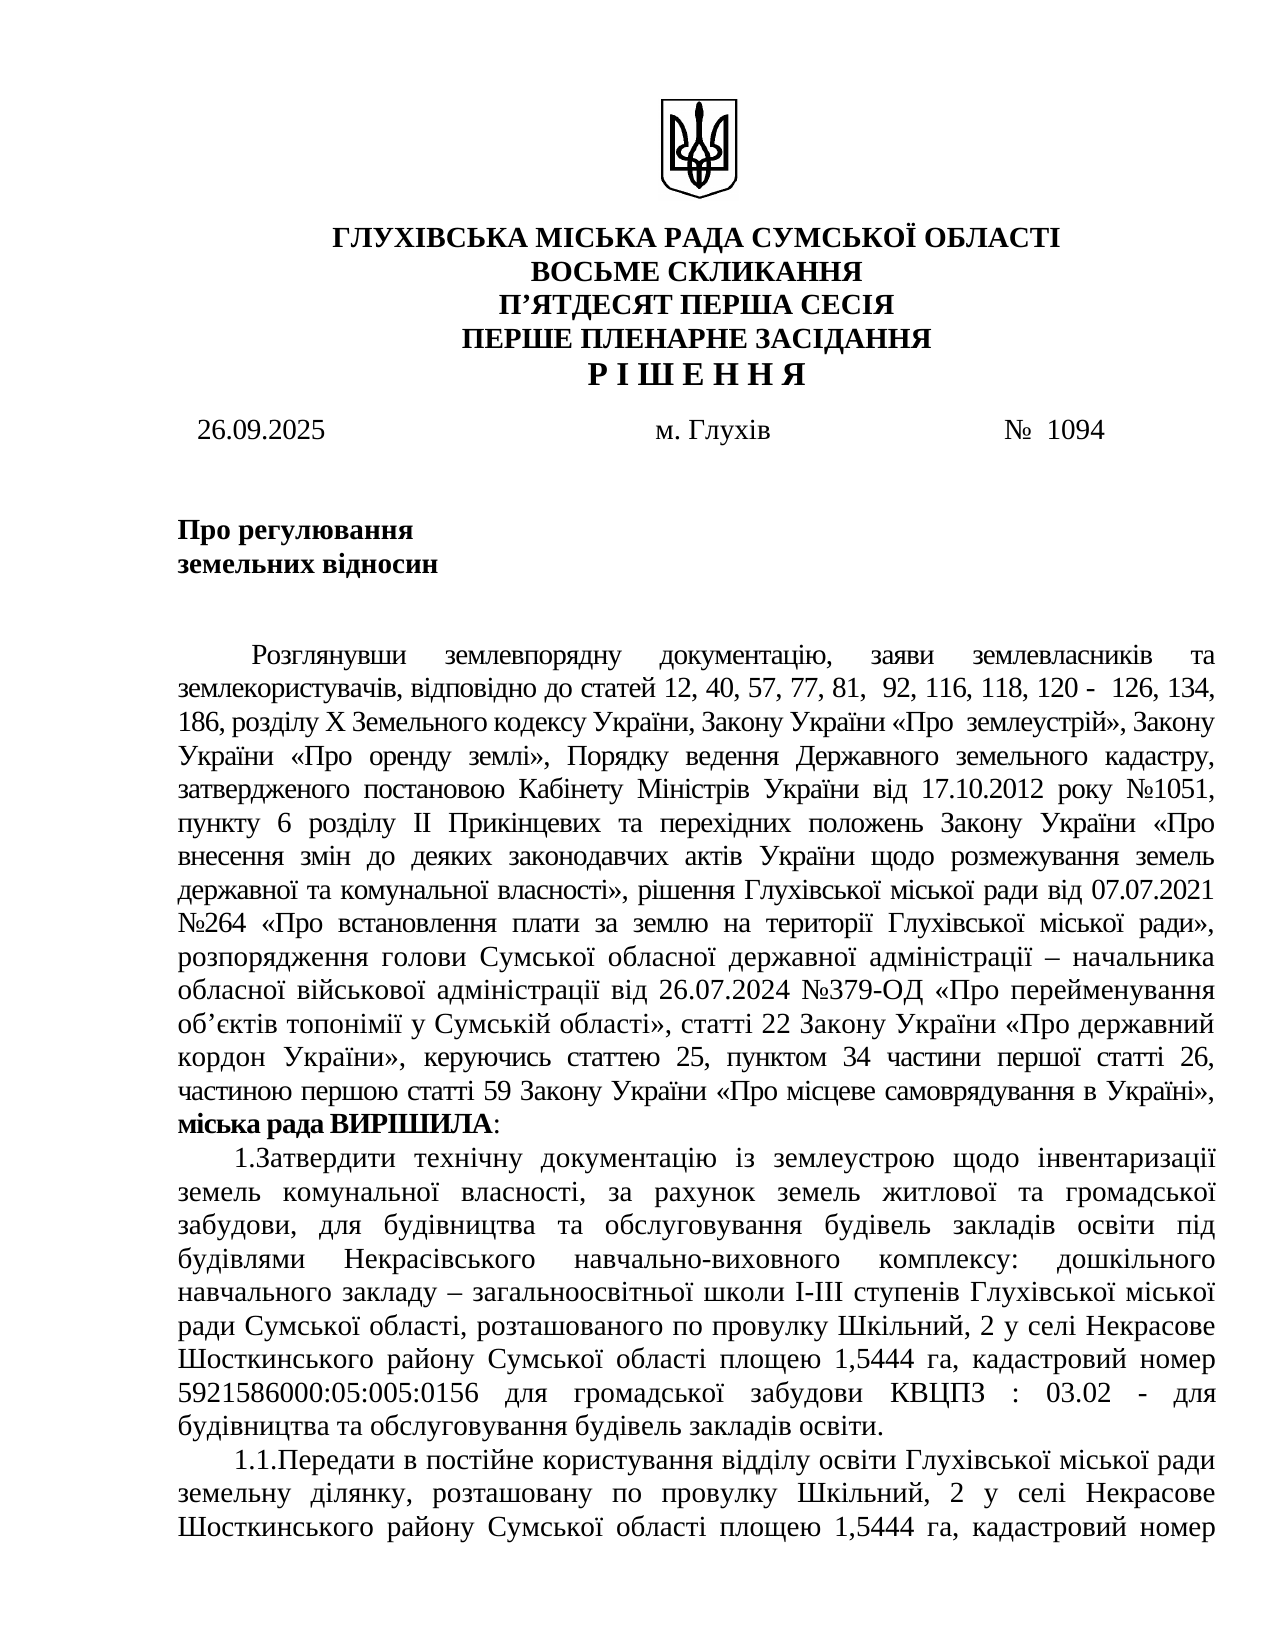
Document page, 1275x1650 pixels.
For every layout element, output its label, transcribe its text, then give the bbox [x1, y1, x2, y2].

text 26.09.2025 м. Глухів № 1094 [177, 412, 1216, 445]
text П’ЯТДЕСЯТ ПЕРША СЕСІЯ [177, 287, 1216, 321]
text Розглянувши землевпорядну документацію, заяви землевласників та землекористувачів, відповідно до статей 12, 40, 57, 77, 81, 92, 116, 118, 120 - 126, 134, 186, розділу Х Земельного кодексу України, Закону України «Про землеустрій», Закону України «Про оренду землі», Порядку ведення Державного земельного кадастру, затвердженого постановою Кабінету Міністрів України від 17.10.2012 року №1051, пункту 6 розділу ІІ Прикінцевих та перехідних положень Закону України «Про внесення змін до деяких законодавчих актів України щодо розмежування земель державної та комунальної власності», рішення Глухівської міської ради від 07.07.2021 №264 «Про встановлення плати за землю на території Глухівської міської ради», розпорядження голови Сумської обласної державної адміністрації – начальника обласної військової адміністрації від 26.07.2024 №379-ОД «Про перейменування об’єктів топонімії у Сумській області», статті 22 Закону України «Про державний кордон України», керуючись статтею 25, пунктом 34 частини першої статті 26, частиною першою статті 59 Закону України «Про місцеве самоврядування в Україні», міська рада ВИРІШИЛА: [177, 637, 1216, 1140]
text ВОСЬМЕ СКЛИКАННЯ [177, 254, 1216, 287]
text Глухівська міська рада Сумської області [177, 220, 1216, 254]
text Р І Ш Е Н Н Я [177, 354, 1216, 393]
text ПЕРШЕ ПЛЕНАРНЕ ЗАСІДАННЯ [177, 321, 1216, 354]
text Про регулювання [177, 512, 1216, 546]
text земельних відносин [177, 546, 1216, 579]
picture [658, 97, 740, 201]
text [177, 1442, 1217, 1543]
text 1.Затвердити технічну документацію із землеустрою щодо інвентаризації земель комунальної власності, за рахунок земель житлової та громадської забудови, для будівництва та обслуговування будівель закладів освіти під будівлями Некрасівського навчально-виховного комплексу: дошкільного навчального закладу – загальноосвітньої школи І-ІІІ ступенів Глухівської міської ради Сумської області, розташованого по провулку Шкільний, 2 у селі Некрасове Шосткинського району Сумської області площею 1,5444 га, кадастровий номер 5921586000:05:005:0156 для громадської забудови КВЦПЗ : 03.02 - для будівництва та обслуговування будівель закладів освіти. [177, 1140, 1217, 1442]
